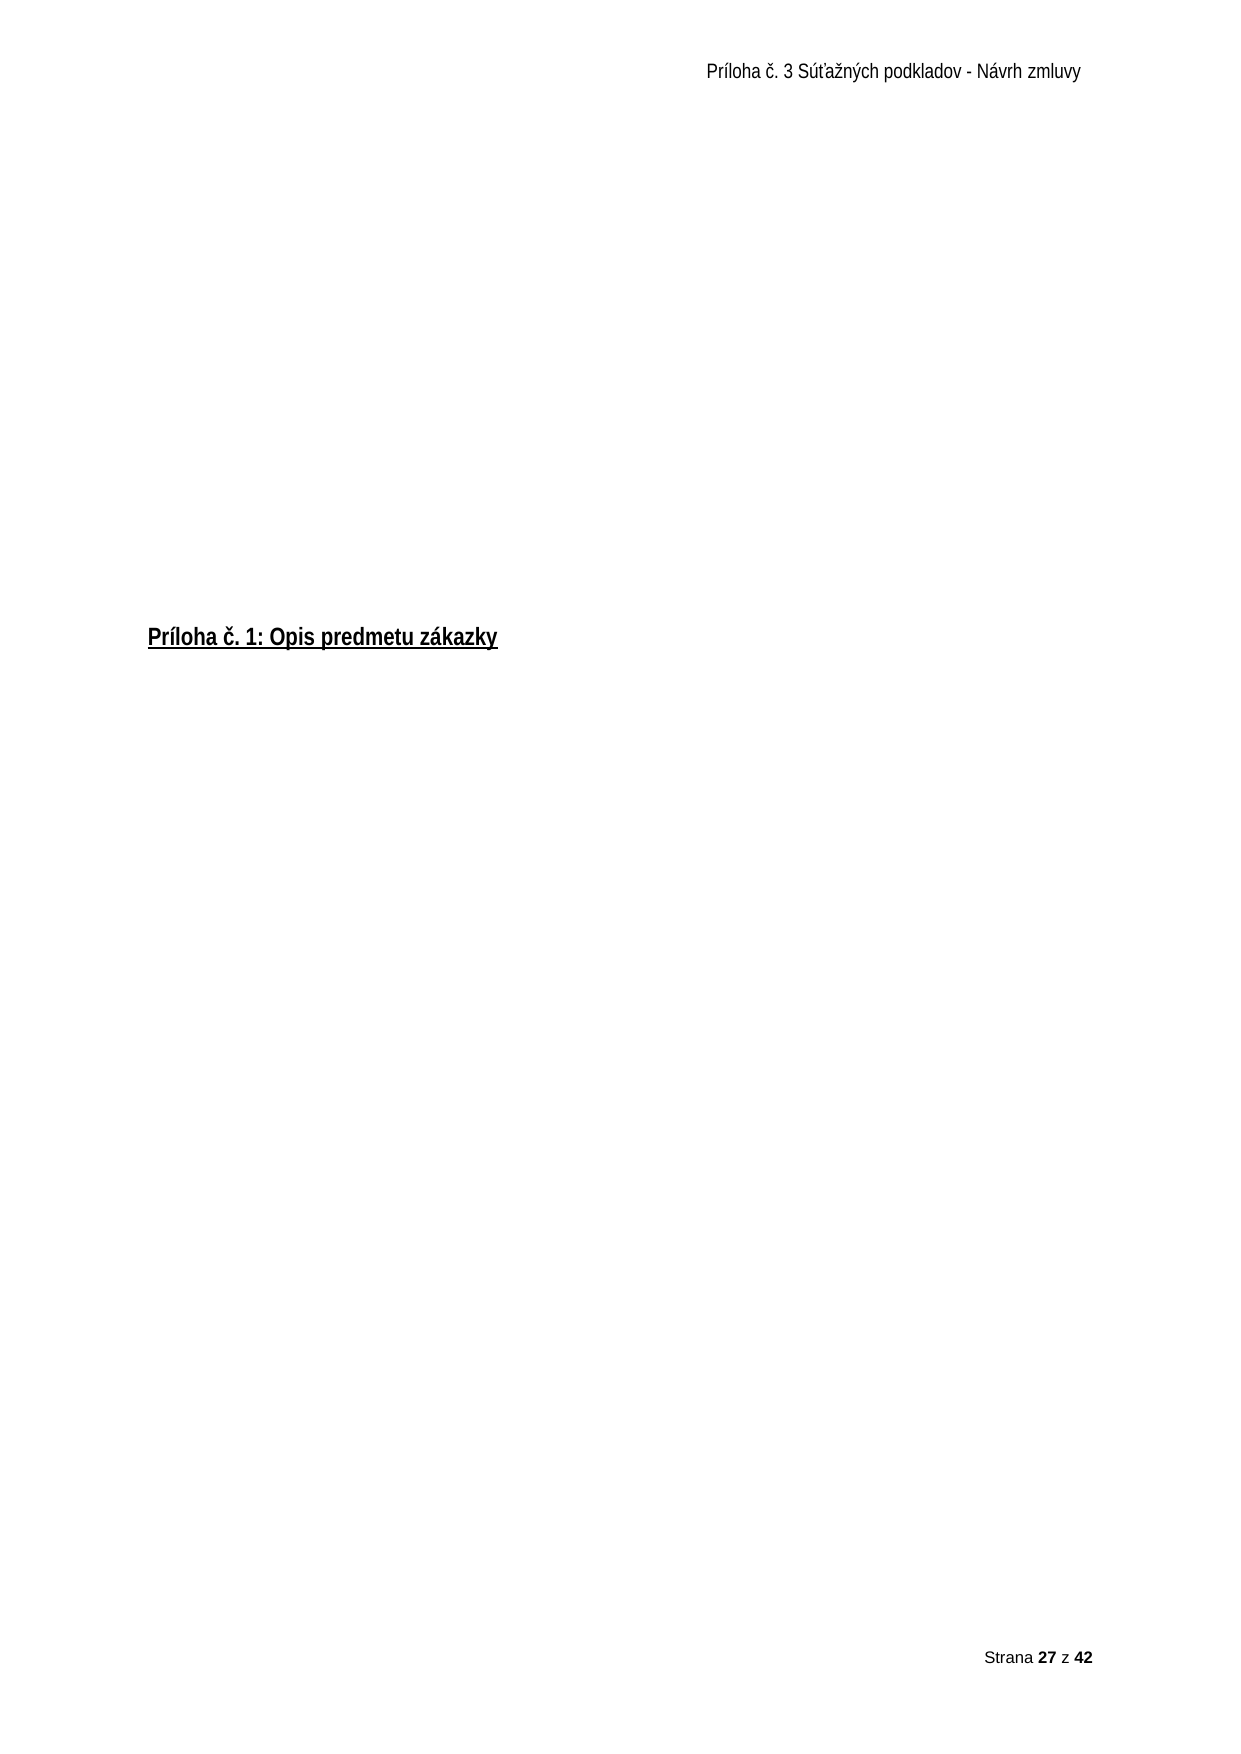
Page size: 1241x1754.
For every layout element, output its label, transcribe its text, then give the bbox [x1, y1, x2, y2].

text Príloha č. 1: Opis predmetu zákazky [148, 622, 1092, 651]
